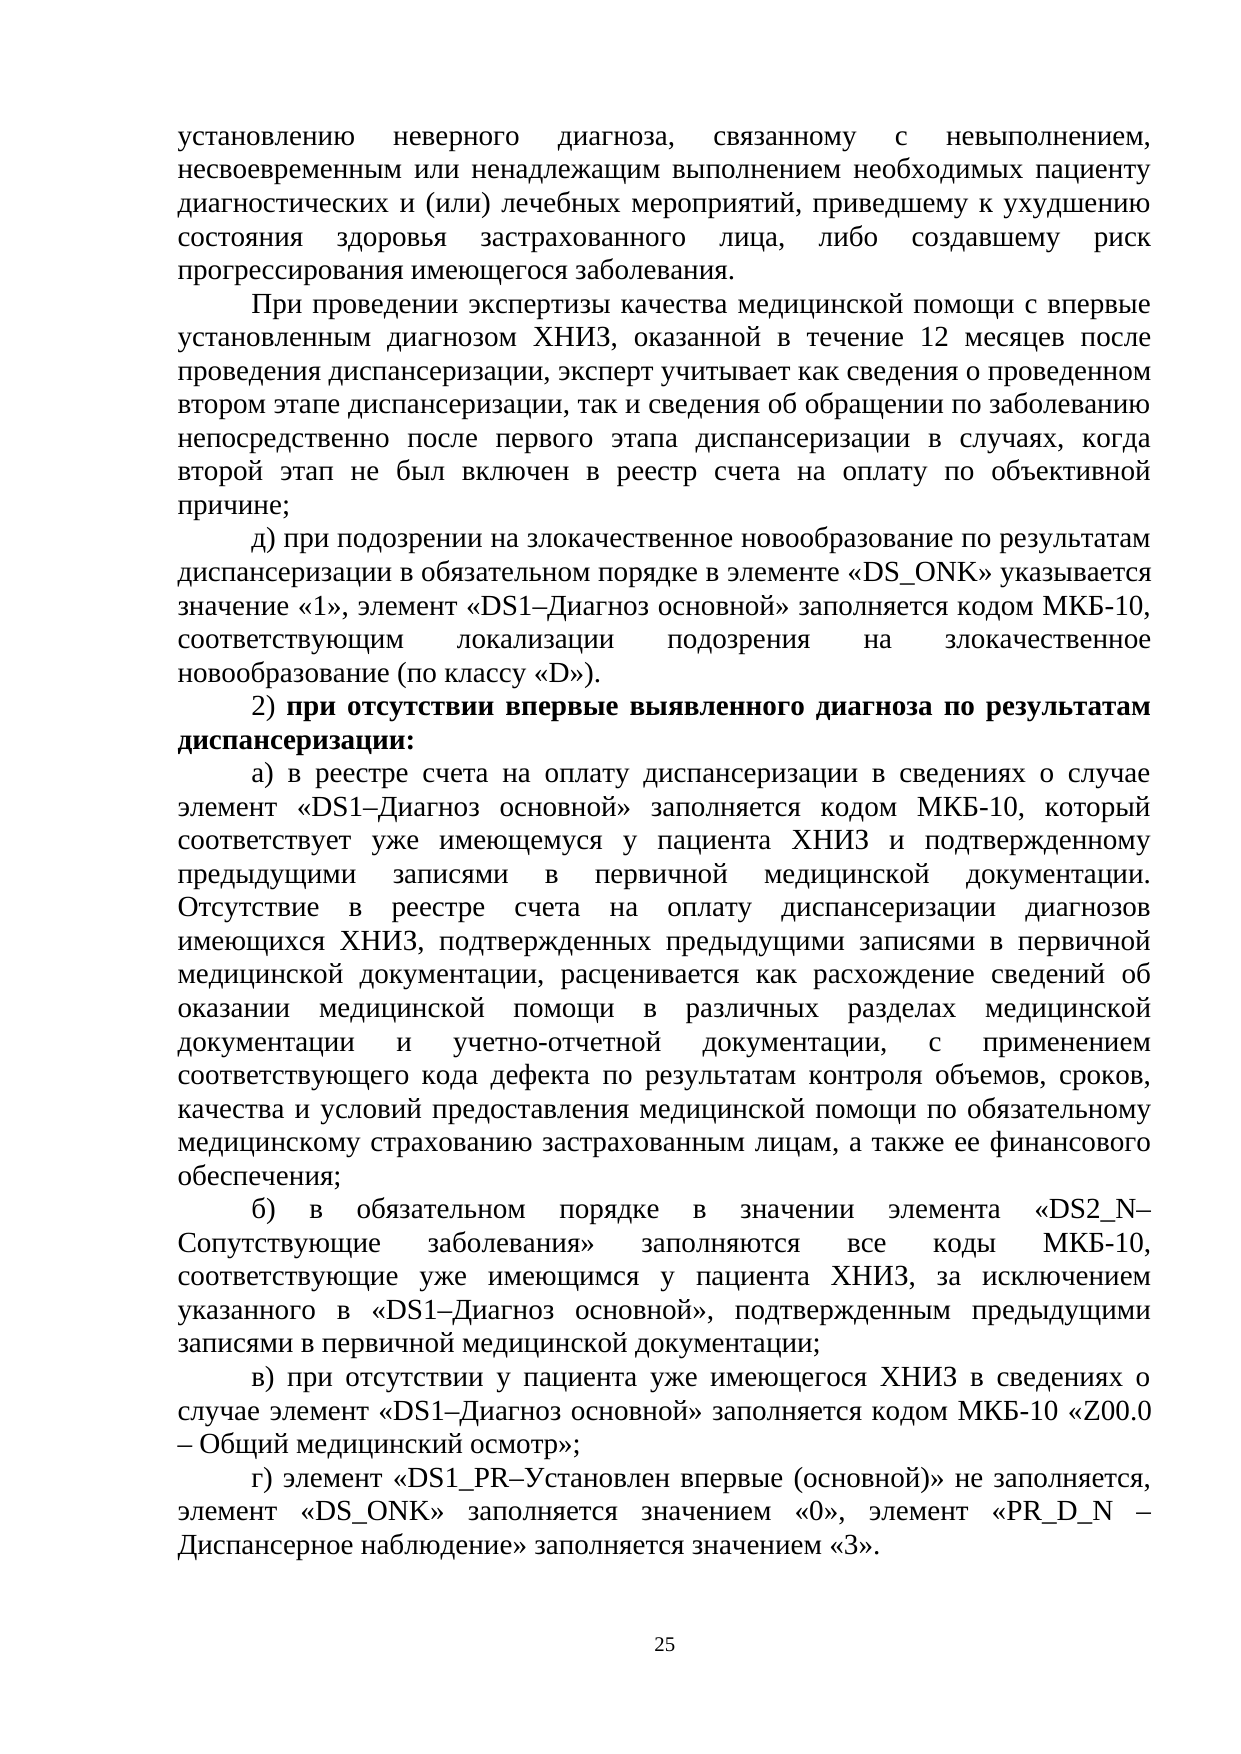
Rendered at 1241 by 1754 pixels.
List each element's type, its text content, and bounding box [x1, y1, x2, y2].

text б) в обязательном порядке в значении элемента «DS2_N–Сопутствующие заболевания» заполняются все коды МКБ-10, соответствующие уже имеющимся у пациента ХНИЗ, за исключением указанного в «DS1–Диагноз основной», подтвержденным предыдущими записями в первичной медицинской документации; [177, 1191, 1152, 1359]
text в) при отсутствии у пациента уже имеющегося ХНИЗ в сведениях о случае элемент «DS1–Диагноз основной» заполняется кодом МКБ-10 «Z00.0 – Общий медицинский осмотр»; [177, 1359, 1152, 1460]
text 2) при отсутствии впервые выявленного диагноза по результатам диспансеризации: [177, 688, 1152, 755]
text г) элемент «DS1_PR–Установлен впервые (основной)» не заполняется, элемент «DS_ONK» заполняется значением «0», элемент «PR_D_N –Диспансерное наблюдение» заполняется значением «3». [177, 1460, 1152, 1560]
text д) при подозрении на злокачественное новообразование по результатам диспансеризации в обязательном порядке в элементе «DS_ONK» указывается значение «1», элемент «DS1–Диагноз основной» заполняется кодом МКБ-10, соответствующим локализации подозрения на злокачественное новообразование (по классу «D»). [177, 521, 1152, 688]
text При проведении экспертизы качества медицинской помощи с впервые установленным диагнозом ХНИЗ, оказанной в течение 12 месяцев после проведения диспансеризации, эксперт учитывает как сведения о проведенном втором этапе диспансеризации, так и сведения об обращении по заболеванию непосредственно после первого этапа диспансеризации в случаях, когда второй этап не был включен в реестр счета на оплату по объективной причине; [177, 286, 1152, 521]
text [177, 118, 1152, 286]
text а) в реестре счета на оплату диспансеризации в сведениях о случае элемент «DS1–Диагноз основной» заполняется кодом МКБ-10, который соответствует уже имеющемуся у пациента ХНИЗ и подтвержденному предыдущими записями в первичной медицинской документации. Отсутствие в реестре счета на оплату диспансеризации диагнозов имеющихся ХНИЗ, подтвержденных предыдущими записями в первичной медицинской документации, расценивается как расхождение сведений об оказании медицинской помощи в различных разделах медицинской документации и учетно-отчетной документации, с применением соответствующего кода дефекта по результатам контроля объемов, сроков, качества и условий предоставления медицинской помощи по обязательному медицинскому страхованию застрахованным лицам, а также ее финансового обеспечения; [177, 755, 1152, 1191]
